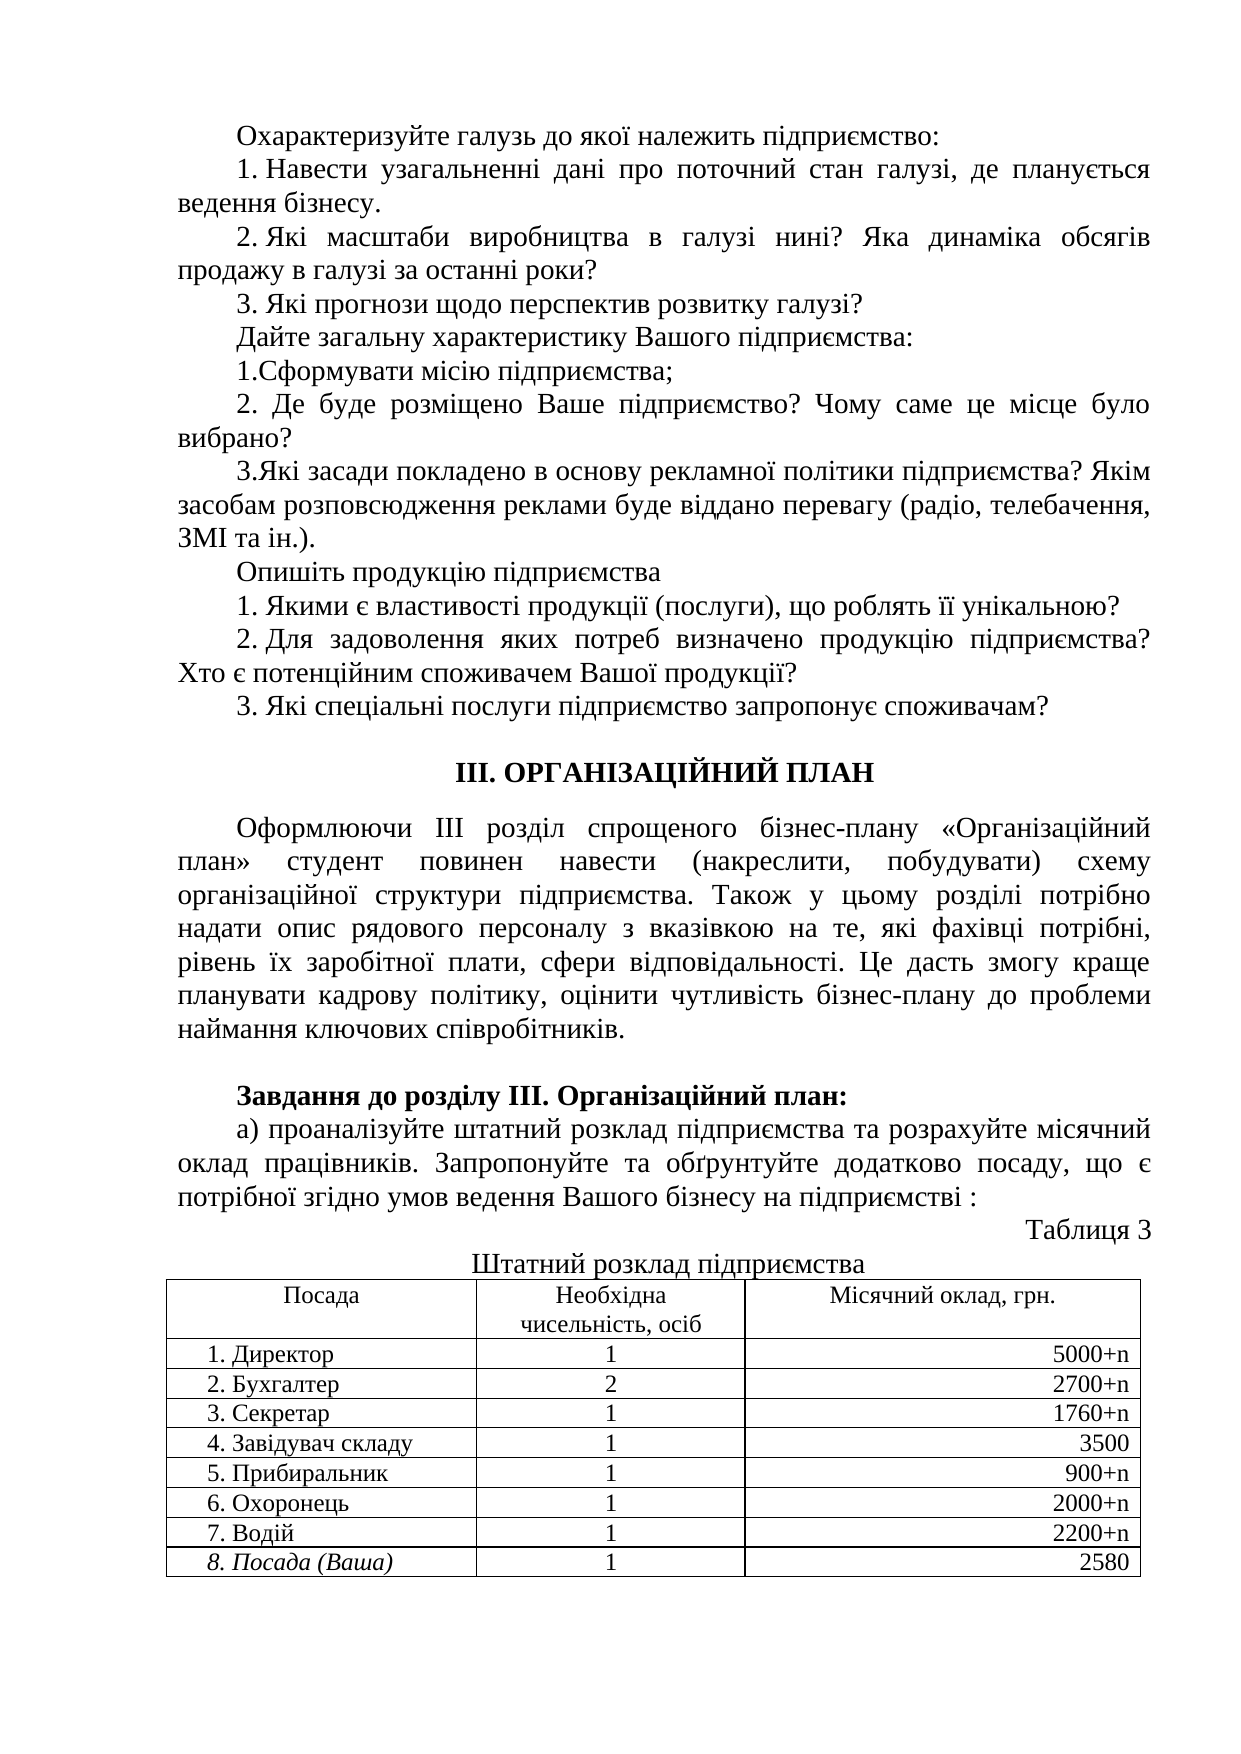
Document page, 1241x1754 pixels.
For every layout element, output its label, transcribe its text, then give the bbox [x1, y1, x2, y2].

table_cell 1 [477, 1428, 744, 1457]
list Для задоволення яких потреб визначено продукцію підприємства? Хто є потенційним споживачем Вашої продукції? [177, 621, 1152, 688]
list 3.Які засади покладено в основу рекламної політики підприємства? Якім засобам розповсюдження реклами буде віддано перевагу (радіо, телебачення, ЗМІ та ін.). [177, 453, 1152, 554]
text Оформлюючи ІІІ розділ спрощеного бізнес-плану «Організаційний план» студент повинен навести (накреслити, побудувати) схему організаційної структури підприємства. Також у цьому розділі потрібно надати опис рядового персоналу з вказівкою на те, які фахівці потрібні, рівень їх заробітної плати, сфери відповідальності. Це дасть змогу краще планувати кадрову політику, оцінити чутливість бізнес-плану до проблеми наймання ключових співробітників. [177, 810, 1152, 1044]
table_cell Водій [167, 1518, 476, 1546]
text Штатний розклад підприємства [177, 1246, 1152, 1279]
table_cell Директор [167, 1339, 476, 1368]
table_cell 5000+n [746, 1339, 1140, 1368]
table_cell 900+n [746, 1458, 1140, 1487]
table_cell 1 [477, 1518, 744, 1546]
table_cell 1 [477, 1458, 744, 1487]
table_cell 2200+n [746, 1518, 1140, 1546]
table_cell 2700+n [746, 1369, 1140, 1397]
text Опишіть продукцію підприємства [177, 554, 1152, 588]
table_cell 1 [477, 1339, 744, 1368]
text ІІІ. Організаційний план [177, 755, 1152, 789]
table_cell Бухгалтер [167, 1369, 476, 1397]
table_cell Охоронець [167, 1488, 476, 1517]
text Охарактеризуйте галузь до якої належить підприємство: [177, 118, 1152, 152]
list Таблиця 3 [177, 1212, 1152, 1246]
table_cell 1 [477, 1548, 744, 1576]
list Які прогнози щодо перспектив розвитку галузі? [177, 286, 1152, 319]
table_cell 1760+n [746, 1399, 1140, 1427]
list Які спеціальні послуги підприємство запропонує споживачам? [177, 688, 1152, 722]
table_cell Завідувач складу [167, 1428, 476, 1457]
table_header Місячний оклад, грн. [746, 1280, 1140, 1338]
table_cell 2 [477, 1369, 744, 1397]
list Якими є властивості продукції (послуги), що роблять її унікальною? [177, 588, 1152, 621]
table_cell Секретар [167, 1399, 476, 1427]
table_header Посада [167, 1280, 476, 1338]
table_cell 2000+n [746, 1488, 1140, 1517]
text Завдання до розділу ІІІ. Організаційний план: [177, 1078, 1152, 1112]
text а) проаналізуйте штатний розклад підприємства та розрахуйте місячний оклад працівників. Запропонуйте та обґрунтуйте додатково посаду, що є потрібної згідно умов ведення Вашого бізнесу на підприємстві : [177, 1112, 1152, 1212]
list Які масштаби виробництва в галузі нині? Яка динаміка обсягів продажу в галузі за останні роки? [177, 219, 1152, 286]
table_cell 1 [477, 1399, 744, 1427]
table_cell Посада (Ваша) [167, 1548, 476, 1576]
list Навести узагальненні дані про поточний стан галузі, де планується ведення бізнесу. [177, 152, 1152, 219]
table_header Необхідна чисельність, осіб [477, 1280, 744, 1338]
table_cell 1 [477, 1488, 744, 1517]
table_cell 3500 [746, 1428, 1140, 1457]
list 1.Сформувати місію підприємства; [177, 353, 1152, 386]
table_cell 2580 [746, 1548, 1140, 1576]
text Дайте загальну характеристику Вашого підприємства: [177, 319, 1152, 353]
table_cell Прибиральник [167, 1458, 476, 1487]
list 2. Де буде розміщено Ваше підприємство? Чому саме це місце було вибрано? [177, 386, 1152, 453]
